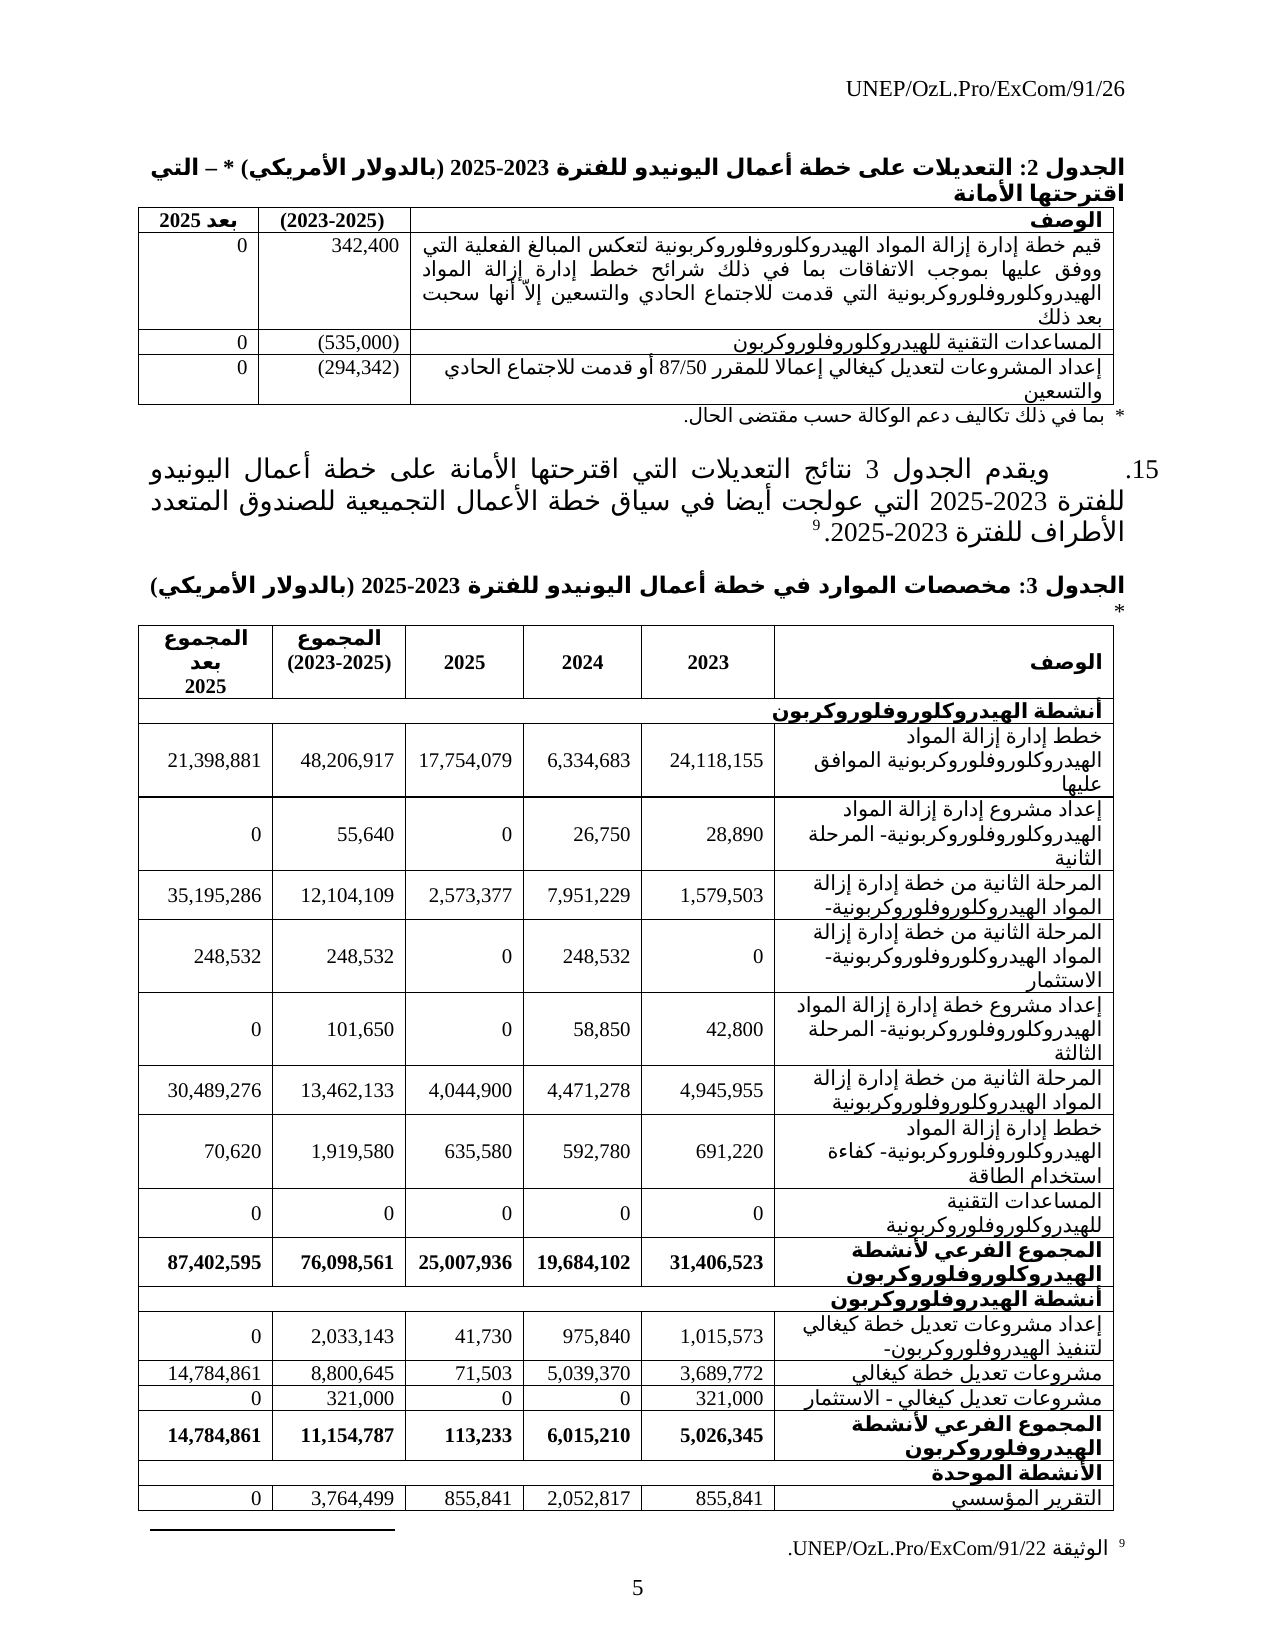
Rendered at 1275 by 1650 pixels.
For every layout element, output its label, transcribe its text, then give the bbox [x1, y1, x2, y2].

table_header المجموع بعد 2025 [139, 626, 272, 698]
table_cell 592,780 [524, 1115, 641, 1188]
table_cell 0 [642, 1189, 774, 1237]
table_cell 8,800,645 [273, 1361, 405, 1385]
table_cell 0 [139, 1312, 272, 1360]
table_cell مشروعات تعديل خطة كيغالي [775, 1361, 1113, 1385]
table_cell المرحلة الثانية من خطة إدارة إزالة المواد الهيدروكلوروفلوروكربونية- [775, 871, 1113, 919]
table_cell 21,398,881 [139, 724, 272, 796]
table_cell 14,784,861 [139, 1411, 272, 1459]
table_cell 0 [139, 993, 272, 1065]
table_cell 30,489,276 [139, 1066, 272, 1114]
table_cell 101,650 [273, 993, 405, 1065]
table_cell قيم خطة إدارة إزالة المواد الهيدروكلوروفلوروكربونية لتعكس المبالغ الفعلية التي ووفق عليها بموجب الاتفاقات بما في ذلك شرائح خطط إدارة إزالة المواد الهيدروكلوروفلوروكربونية التي قدمت للاجتماع الحادي والتسعين إلاّ أنها سحبت بعد ذلك [411, 233, 1113, 329]
table_cell 6,334,683 [524, 724, 641, 796]
table_header الوصف [775, 626, 1113, 698]
table_cell 0 [273, 1189, 405, 1237]
table_cell المساعدات التقنية للهيدروكلوروفلوروكربونية [775, 1189, 1113, 1237]
table_cell 635,580 [406, 1115, 523, 1188]
table_cell 0 [139, 1189, 272, 1237]
table_cell 321,000 [273, 1386, 405, 1410]
table_cell المجموع الفرعي لأنشطة الهيدروفلوروكربون [775, 1411, 1113, 1459]
subtitle الجدول 3: مخصصات الموارد في خطة أعمال اليونيدو للفترة 2023-2025 (بالدولار الأمريكي) * [150, 572, 1125, 625]
table_cell 0 [524, 1386, 641, 1410]
table_cell 0 [406, 1386, 523, 1410]
table_cell إعداد مشروع خطة إدارة إزالة المواد الهيدروكلوروفلوروكربونية- المرحلة الثالثة [775, 993, 1113, 1065]
table_cell 248,532 [273, 920, 405, 992]
table_cell 35,195,286 [139, 871, 272, 919]
table_cell مشروعات تعديل كيغالي - الاستثمار [775, 1386, 1113, 1410]
table_cell 41,730 [406, 1312, 523, 1360]
table_cell 25,007,936 [406, 1238, 523, 1286]
table_cell المجموع الفرعي لأنشطة الهيدروكلوروفلوروكربون [775, 1238, 1113, 1286]
table_cell التقرير المؤسسي [775, 1486, 1113, 1510]
table_cell 13,462,133 [273, 1066, 405, 1114]
table_cell 1,579,503 [642, 871, 774, 919]
table_cell (294,342) [259, 355, 410, 403]
table_cell أنشطة الهيدروكلوروفلوروكربون [139, 699, 1113, 723]
table_cell 4,044,900 [406, 1066, 523, 1114]
table_cell 19,684,102 [524, 1238, 641, 1286]
table_cell 17,754,079 [406, 724, 523, 796]
table_cell 0 [406, 993, 523, 1065]
table_cell 12,104,109 [273, 871, 405, 919]
table_cell أنشطة الهيدروفلوروكربون [139, 1287, 1113, 1311]
table_cell 0 [524, 1189, 641, 1237]
table_cell 975,840 [524, 1312, 641, 1360]
table_cell (535,000) [259, 330, 410, 354]
table_cell 4,945,955 [642, 1066, 774, 1114]
table_cell 855,841 [406, 1486, 523, 1510]
table_cell 0 [406, 920, 523, 992]
table_cell 342,400 [259, 233, 410, 329]
table_cell 42,800 [642, 993, 774, 1065]
table_cell 58,850 [524, 993, 641, 1065]
table_cell 0 [139, 798, 272, 869]
table_cell المساعدات التقنية للهيدروكلوروفلوروكربون [411, 330, 1113, 354]
table_cell 87,402,595 [139, 1238, 272, 1286]
table_header الوصف [411, 208, 1113, 232]
table_cell خطط إدارة إزالة المواد الهيدروكلوروفلوروكربونية الموافق عليها [775, 724, 1113, 796]
table_cell 2,573,377 [406, 871, 523, 919]
table_cell 70,620 [139, 1115, 272, 1188]
table_cell 113,233 [406, 1411, 523, 1459]
table_cell 3,764,499 [273, 1486, 405, 1510]
table_cell 1,015,573 [642, 1312, 774, 1360]
table_cell 2,052,817 [524, 1486, 641, 1510]
table_header 2023 [642, 626, 774, 698]
table_cell 28,890 [642, 798, 774, 869]
table_cell 691,220 [642, 1115, 774, 1188]
table_cell 0 [139, 355, 258, 403]
table_cell 0 [406, 1189, 523, 1237]
table_cell 0 [139, 330, 258, 354]
subtitle ويقدم الجدول 3 نتائج التعديلات التي اقترحتها الأمانة على خطة أعمال اليونيدو للفترة 2023-2025 التي عولجت أيضا في سياق خطة الأعمال التجميعية للصندوق المتعدد الأطراف للفترة 2023-2025. [150, 454, 1125, 547]
table_cell 76,098,561 [273, 1238, 405, 1286]
table_cell 0 [139, 1386, 272, 1410]
table_cell 248,532 [524, 920, 641, 992]
table_cell 48,206,917 [273, 724, 405, 796]
table_cell 26,750 [524, 798, 641, 869]
table_cell 855,841 [642, 1486, 774, 1510]
table_cell 321,000 [642, 1386, 774, 1410]
table_cell المرحلة الثانية من خطة إدارة إزالة المواد الهيدروكلوروفلوروكربونية- الاستثمار [775, 920, 1113, 992]
table_header المجموع (2023-2025) [273, 626, 405, 698]
table_cell 248,532 [139, 920, 272, 992]
text الجدول 2: التعديلات على خطة أعمال اليونيدو للفترة 2023-2025 (بالدولار الأمريكي) * – التي اقترحتها الأمانة [150, 154, 1125, 207]
text * بما في ذلك تكاليف دعم الوكالة حسب مقتضى الحال. [150, 404, 1125, 427]
table_cell 31,406,523 [642, 1238, 774, 1286]
table_cell 71,503 [406, 1361, 523, 1385]
table_header 2025 [406, 626, 523, 698]
table_cell الأنشطة الموحدة [139, 1461, 1113, 1485]
table_header بعد 2025 [139, 208, 258, 232]
table_cell خطط إدارة إزالة المواد الهيدروكلوروفلوروكربونية- كفاءة استخدام الطاقة [775, 1115, 1113, 1188]
table_cell 3,689,772 [642, 1361, 774, 1385]
table_cell 0 [406, 798, 523, 869]
table_cell 5,026,345 [642, 1411, 774, 1459]
table_cell 0 [139, 233, 258, 329]
table_cell 55,640 [273, 798, 405, 869]
table_cell 1,919,580 [273, 1115, 405, 1188]
table_cell 11,154,787 [273, 1411, 405, 1459]
table_cell إعداد مشروع إدارة إزالة المواد الهيدروكلوروفلوروكربونية- المرحلة الثانية [775, 798, 1113, 869]
table_cell 24,118,155 [642, 724, 774, 796]
table_cell 4,471,278 [524, 1066, 641, 1114]
table_cell إعداد مشروعات تعديل خطة كيغالي لتنفيذ الهيدروفلوروكربون- [775, 1312, 1113, 1360]
table_header (2023-2025) [259, 208, 410, 232]
table_cell 2,033,143 [273, 1312, 405, 1360]
table_cell 0 [139, 1486, 272, 1510]
table_cell 7,951,229 [524, 871, 641, 919]
table_cell إعداد المشروعات لتعديل كيغالي إعمالا للمقرر 87/50 أو قدمت للاجتماع الحادي والتسعين [411, 355, 1113, 403]
table_cell 14,784,861 [139, 1361, 272, 1385]
table_cell 6,015,210 [524, 1411, 641, 1459]
table_cell المرحلة الثانية من خطة إدارة إزالة المواد الهيدروكلوروفلوروكربونية [775, 1066, 1113, 1114]
table_cell 0 [642, 920, 774, 992]
table_cell 5,039,370 [524, 1361, 641, 1385]
table_header 2024 [524, 626, 641, 698]
